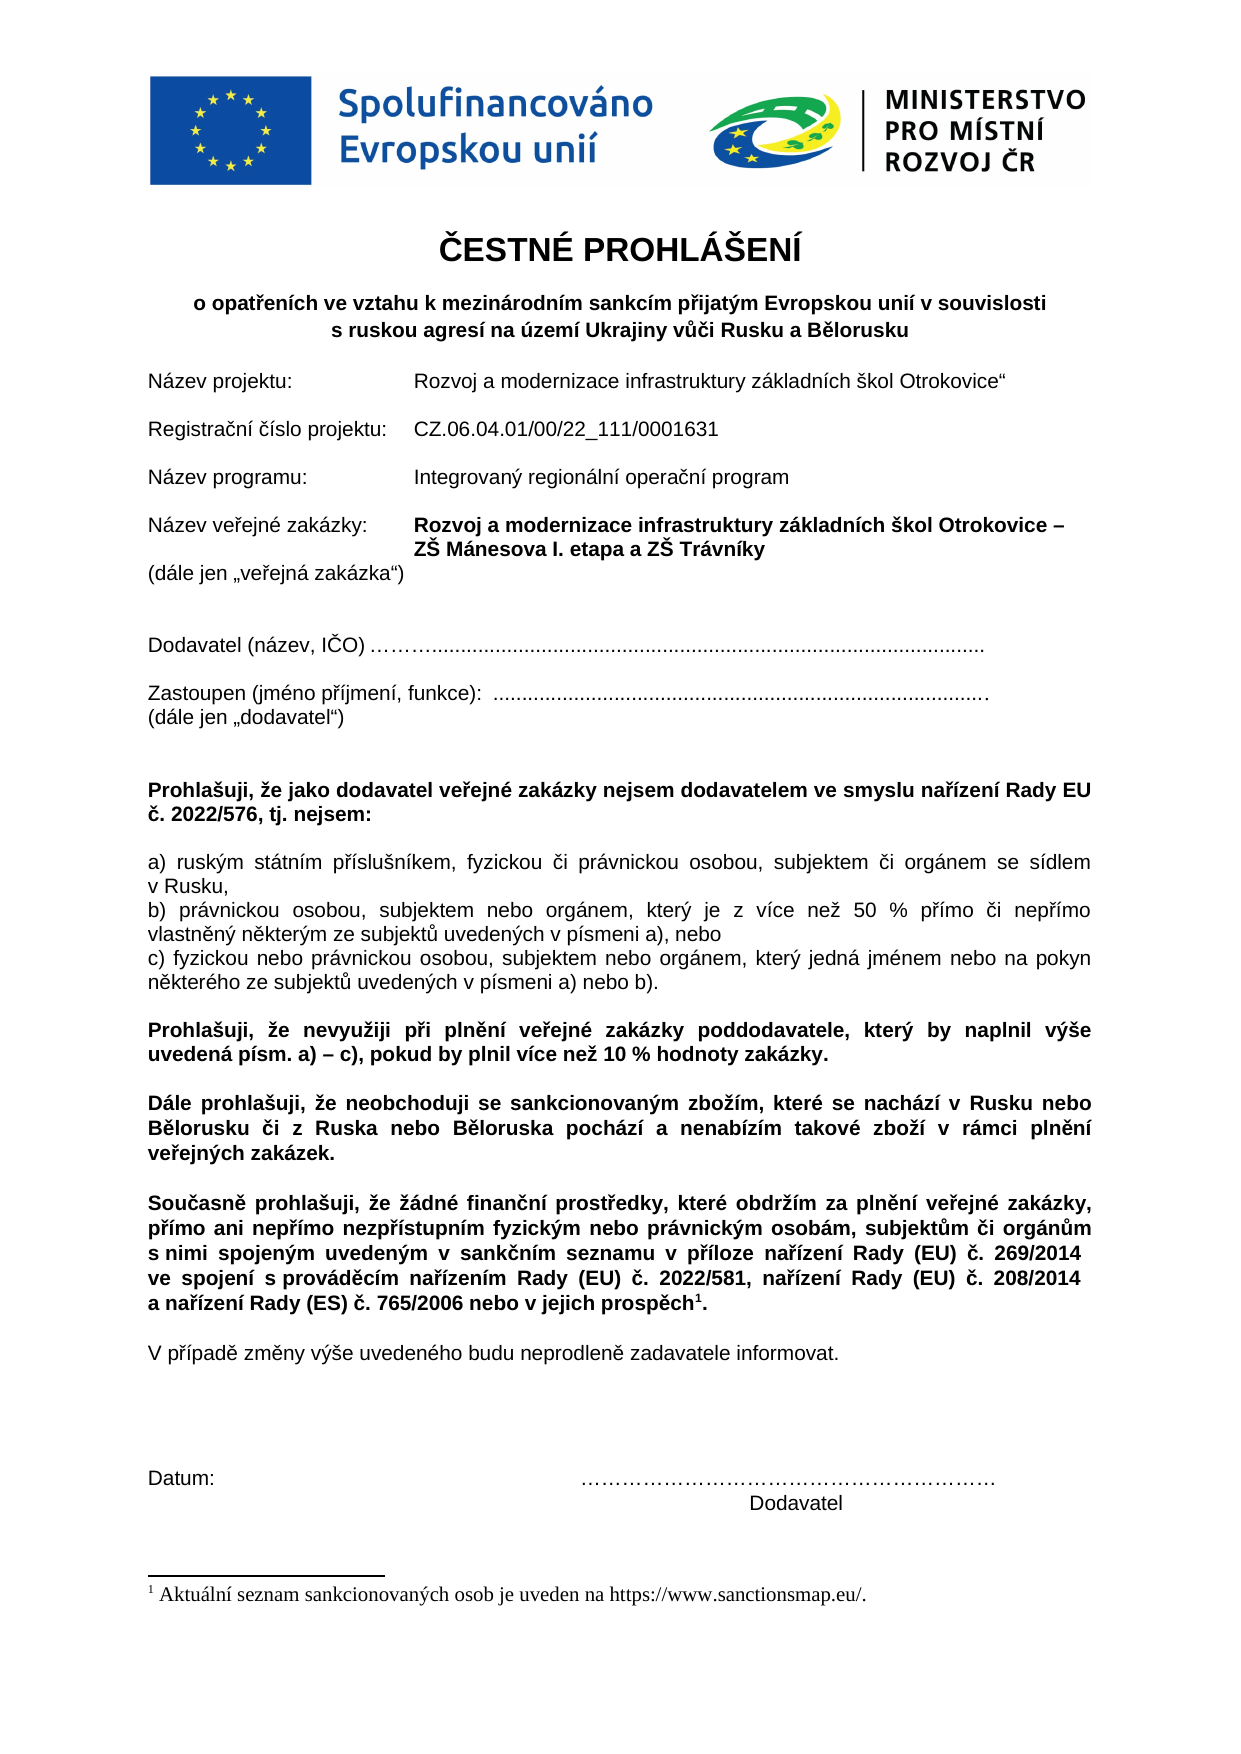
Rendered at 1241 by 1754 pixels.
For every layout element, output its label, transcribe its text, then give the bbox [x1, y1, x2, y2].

text Prohlašuji, že jako dodavatel veřejné zakázky nejsem dodavatelem ve smyslu nařízení Rady EU č. 2022/576, tj. nejsem: [148, 778, 1093, 826]
text c) fyzickou nebo právnickou osobou, subjektem nebo orgánem, který jedná jménem nebo na pokyn některého ze subjektů uvedených v písmeni a) nebo b). [148, 946, 1093, 993]
text Prohlašuji, že nevyužiji při plnění veřejné zakázky poddodavatele, který by naplnil výše uvedená písm. a) – c), pokud by plnil více než 10 % hodnoty zakázky. [148, 1017, 1093, 1065]
subtitle ČESTNÉ PROHLÁŠENÍ [148, 241, 1093, 266]
subtitle Datum: …………………………………………………… [148, 1465, 1093, 1490]
text Název projektu: Rozvoj a modernizace infrastruktury základních škol Otrokovice“ [148, 369, 1093, 393]
text (dále jen „dodavatel“) [148, 705, 1093, 729]
subtitle Dále prohlašuji, že neobchoduji se sankcionovaným zbožím, které se nachází v Rusku nebo Bělorusku či z Ruska nebo Běloruska pochází a nenabízím takové zboží v rámci plnění veřejných zakázek. [148, 1090, 1093, 1165]
text Registrační číslo projektu: CZ.06.04.01/00/22_111/0001631 [148, 417, 1093, 441]
text o opatřeních ve vztahu k mezinárodním sankcím přijatým Evropskou unií v souvislosti s ruskou agresí na území Ukrajiny vůči Rusku a Bělorusku [148, 290, 1093, 342]
text Název veřejné zakázky: Rozvoj a modernizace infrastruktury základních škol Otrokovice – ZŠ Mánesova I. etapa a ZŠ Trávníky [148, 513, 1093, 561]
text Dodavatel (název, IČO) ………................................................................................................ [148, 633, 1093, 657]
text Název programu: Integrovaný regionální operační program [148, 465, 1093, 489]
text b) právnickou osobou, subjektem nebo orgánem, který je z více než 50 % přímo či nepřímo vlastněný některým ze subjektů uvedených v písmeni a), nebo [148, 898, 1093, 946]
picture [147, 73, 1093, 188]
text Zastoupen (jméno příjmení, funkce): ...................................................................................... [148, 681, 1093, 705]
text a) ruským státním příslušníkem, fyzickou či právnickou osobou, subjektem či orgánem se sídlem v Rusku, [148, 850, 1093, 898]
subtitle Současně prohlašuji, že žádné finanční prostředky, které obdržím za plnění veřejné zakázky, přímo ani nepřímo nezpřístupním fyzickým nebo právnickým osobám, subjektům či orgánům s nimi spojeným uvedeným v sankčním seznamu v příloze nařízení Rady (EU) č. 269/2014 ve spojení s prováděcím nařízením Rady (EU) č. 2022/581, nařízení Rady (EU) č. 208/2014 a nařízení Rady (ES) č. 765/2006 nebo v jejich prospěch. [148, 1190, 1093, 1315]
list Dodavatel [664, 1490, 1196, 1514]
subtitle V případě změny výše uvedeného budu neprodleně zadavatele informovat. [148, 1340, 1093, 1365]
text (dále jen „veřejná zakázka“) [148, 561, 1093, 585]
